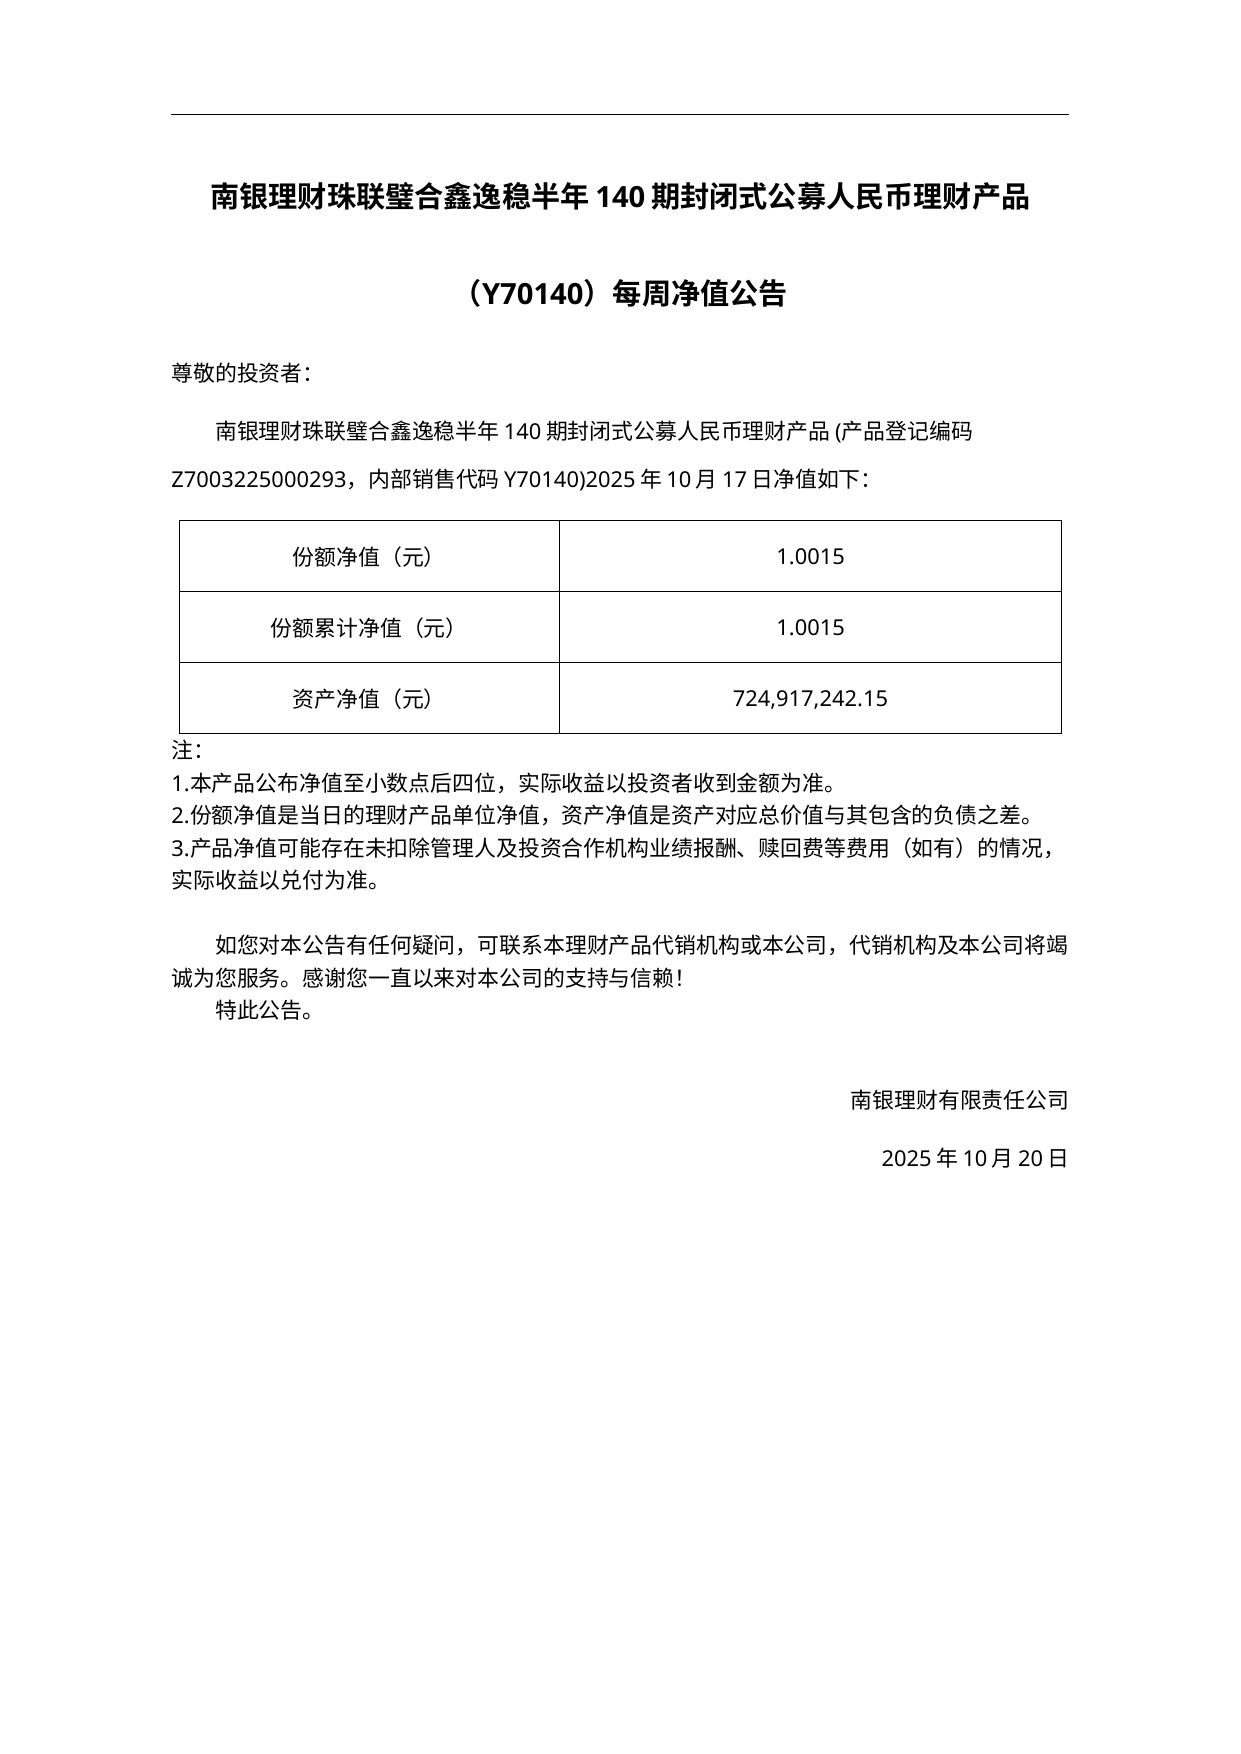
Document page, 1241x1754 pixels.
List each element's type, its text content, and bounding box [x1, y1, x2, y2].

table_cell 724,917,242.15 [560, 663, 1061, 733]
text 南银理财珠联璧合鑫逸稳半年140期封闭式公募人民币理财产品（Y70140）每周净值公告 [171, 162, 1069, 324]
table_cell 资产净值（元） [180, 663, 559, 733]
table_cell 份额累计净值（元） [180, 592, 559, 662]
table_header 份额净值（元） [180, 521, 559, 591]
text 如您对本公告有任何疑问，可联系本理财产品代销机构或本公司，代销机构及本公司将竭诚为您服务。感谢您一直以来对本公司的支持与信赖！ [171, 928, 1069, 993]
table_cell 1.0015 [560, 592, 1061, 662]
text 尊敬的投资者： [171, 355, 1069, 388]
text 特此公告。 [171, 993, 1069, 1025]
text 南银理财有限责任公司 [171, 1082, 1069, 1115]
text 2.份额净值是当日的理财产品单位净值，资产净值是资产对应总价值与其包含的负债之差。 [171, 798, 1069, 830]
text 1.本产品公布净值至小数点后四位，实际收益以投资者收到金额为准。 [171, 765, 1069, 798]
text 南银理财珠联璧合鑫逸稳半年140期封闭式公募人民币理财产品 (产品登记编码Z7003225000293，内部销售代码Y70140)2025年10月17日净值如下： [171, 413, 1069, 494]
text 注： [171, 733, 1069, 765]
text 2025年10月20日 [171, 1140, 1069, 1173]
text 3.产品净值可能存在未扣除管理人及投资合作机构业绩报酬、赎回费等费用（如有）的情况，实际收益以兑付为准。 [171, 830, 1069, 895]
table_header 1.0015 [560, 521, 1061, 591]
